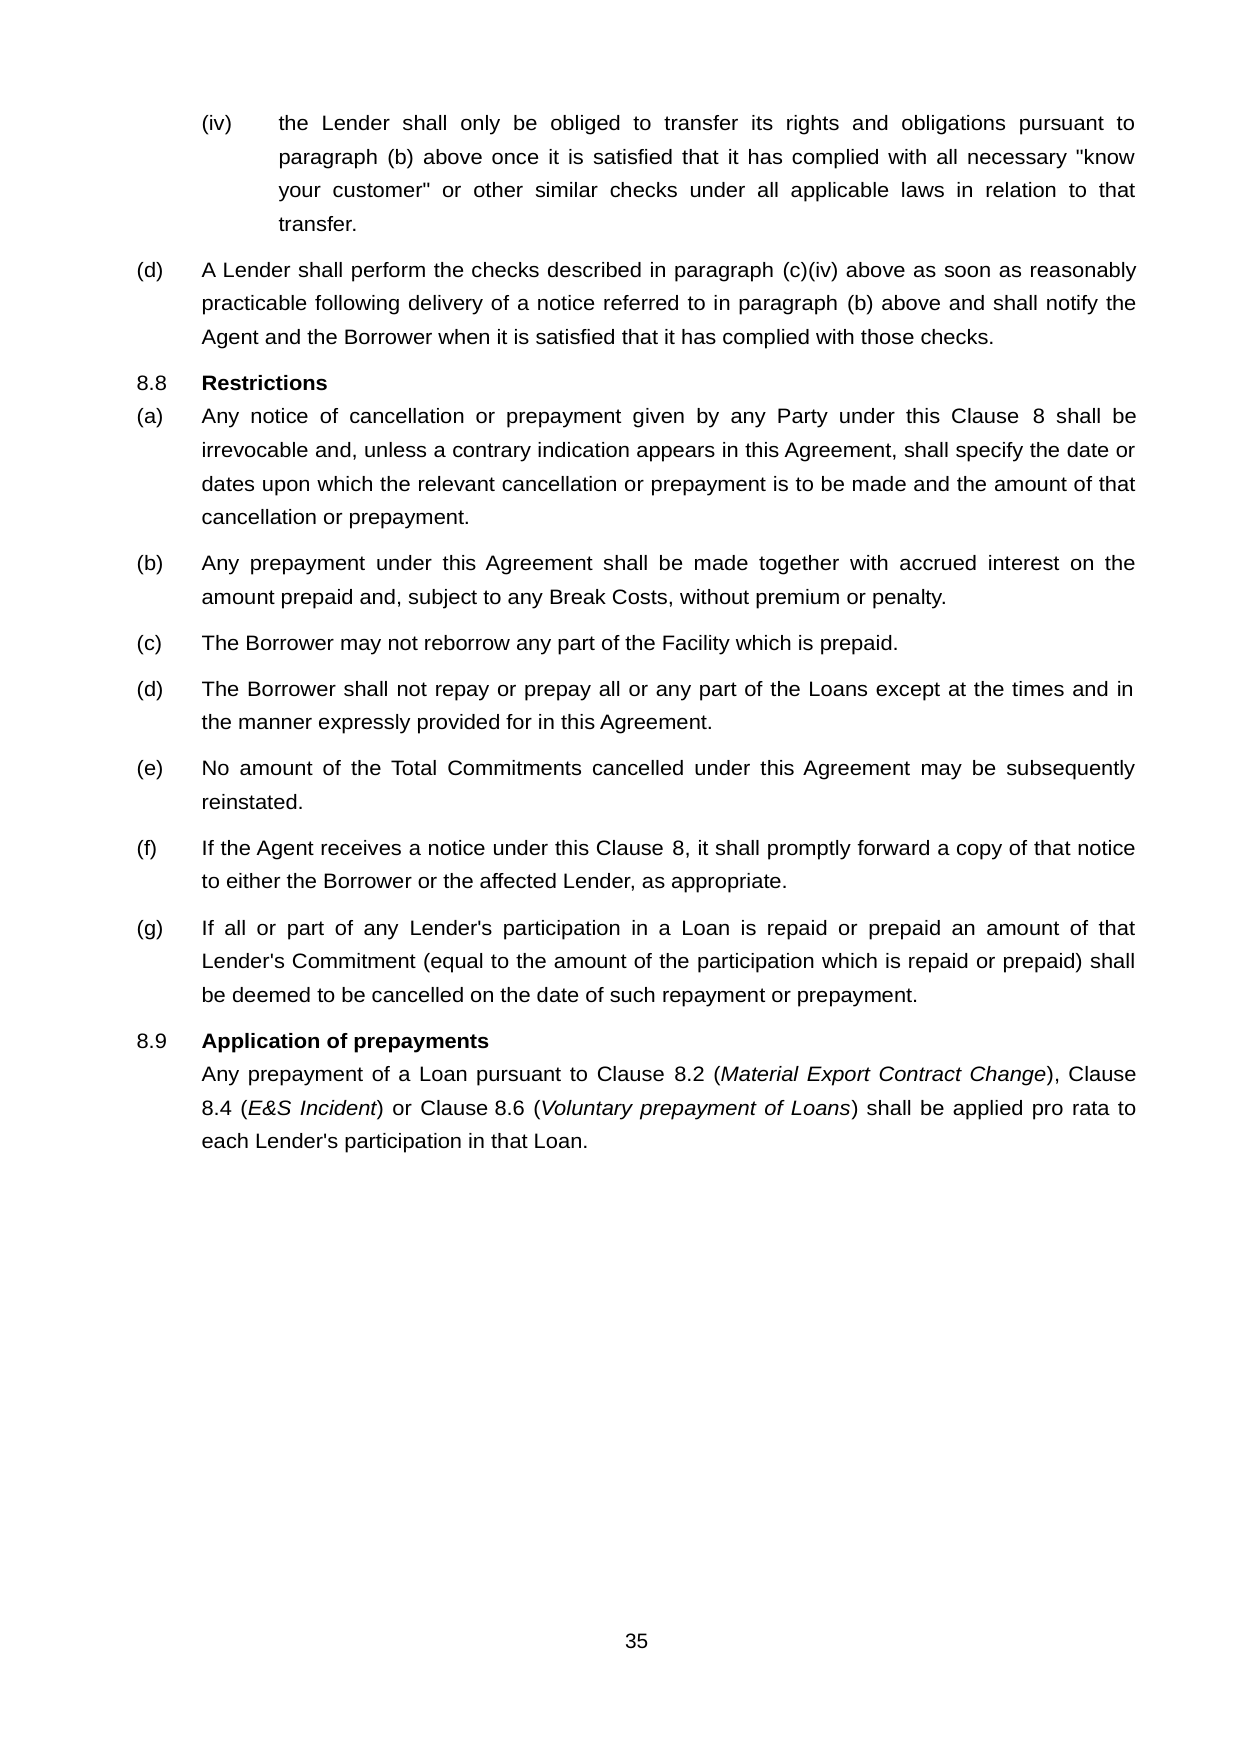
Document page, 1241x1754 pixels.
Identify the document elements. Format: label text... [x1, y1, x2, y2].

text the Lender shall only be obliged to transfer its rights and obligations pursuant to paragraph (b) above once it is satisfied that it has complied with all necessary "know your customer" or other similar checks under all applicable laws in relation to that transfer. [201, 111, 1137, 236]
text The Borrower may not reborrow any part of the Facility which is prepaid. [136, 631, 1137, 654]
text Any notice of cancellation or prepayment given by any Party under this Clause 8 shall be irrevocable and, unless a contrary indication appears in this Agreement, shall specify the date or dates upon which the relevant cancellation or prepayment is to be made and the amount of that cancellation or prepayment. [136, 404, 1137, 529]
text If the Agent receives a notice under this Clause 8, it shall promptly forward a copy of that notice to either the Borrower or the affected Lender, as appropriate. [136, 836, 1137, 893]
text Restrictions [136, 371, 1137, 395]
text Any prepayment under this Agreement shall be made together with accrued interest on the amount prepaid and, subject to any Break Costs, without premium or penalty. [136, 551, 1137, 608]
text If all or part of any Lender's participation in a Loan is repaid or prepaid an amount of that Lender's Commitment (equal to the amount of the participation which is repaid or prepaid) shall be deemed to be cancelled on the date of such repayment or prepayment. [136, 915, 1137, 1006]
text The Borrower shall not repay or prepay all or any part of the Loans except at the times and in the manner expressly provided for in this Agreement. [136, 677, 1137, 734]
text Any prepayment of a Loan pursuant to Clause 8.2 (Material Export Contract Change), Clause 8.4 (E&S Incident) or Clause 8.6 (Voluntary prepayment of Loans) shall be applied pro rata to each Lender's participation in that Loan. [201, 1062, 1137, 1153]
text No amount of the Total Commitments cancelled under this Agreement may be subsequently reinstated. [136, 756, 1137, 814]
text Application of prepayments [136, 1028, 1137, 1052]
text A Lender shall perform the checks described in paragraph (c)(iv) above as soon as reasonably practicable following delivery of a notice referred to in paragraph (b) above and shall notify the Agent and the Borrower when it is satisfied that it has complied with those checks. [136, 258, 1137, 349]
